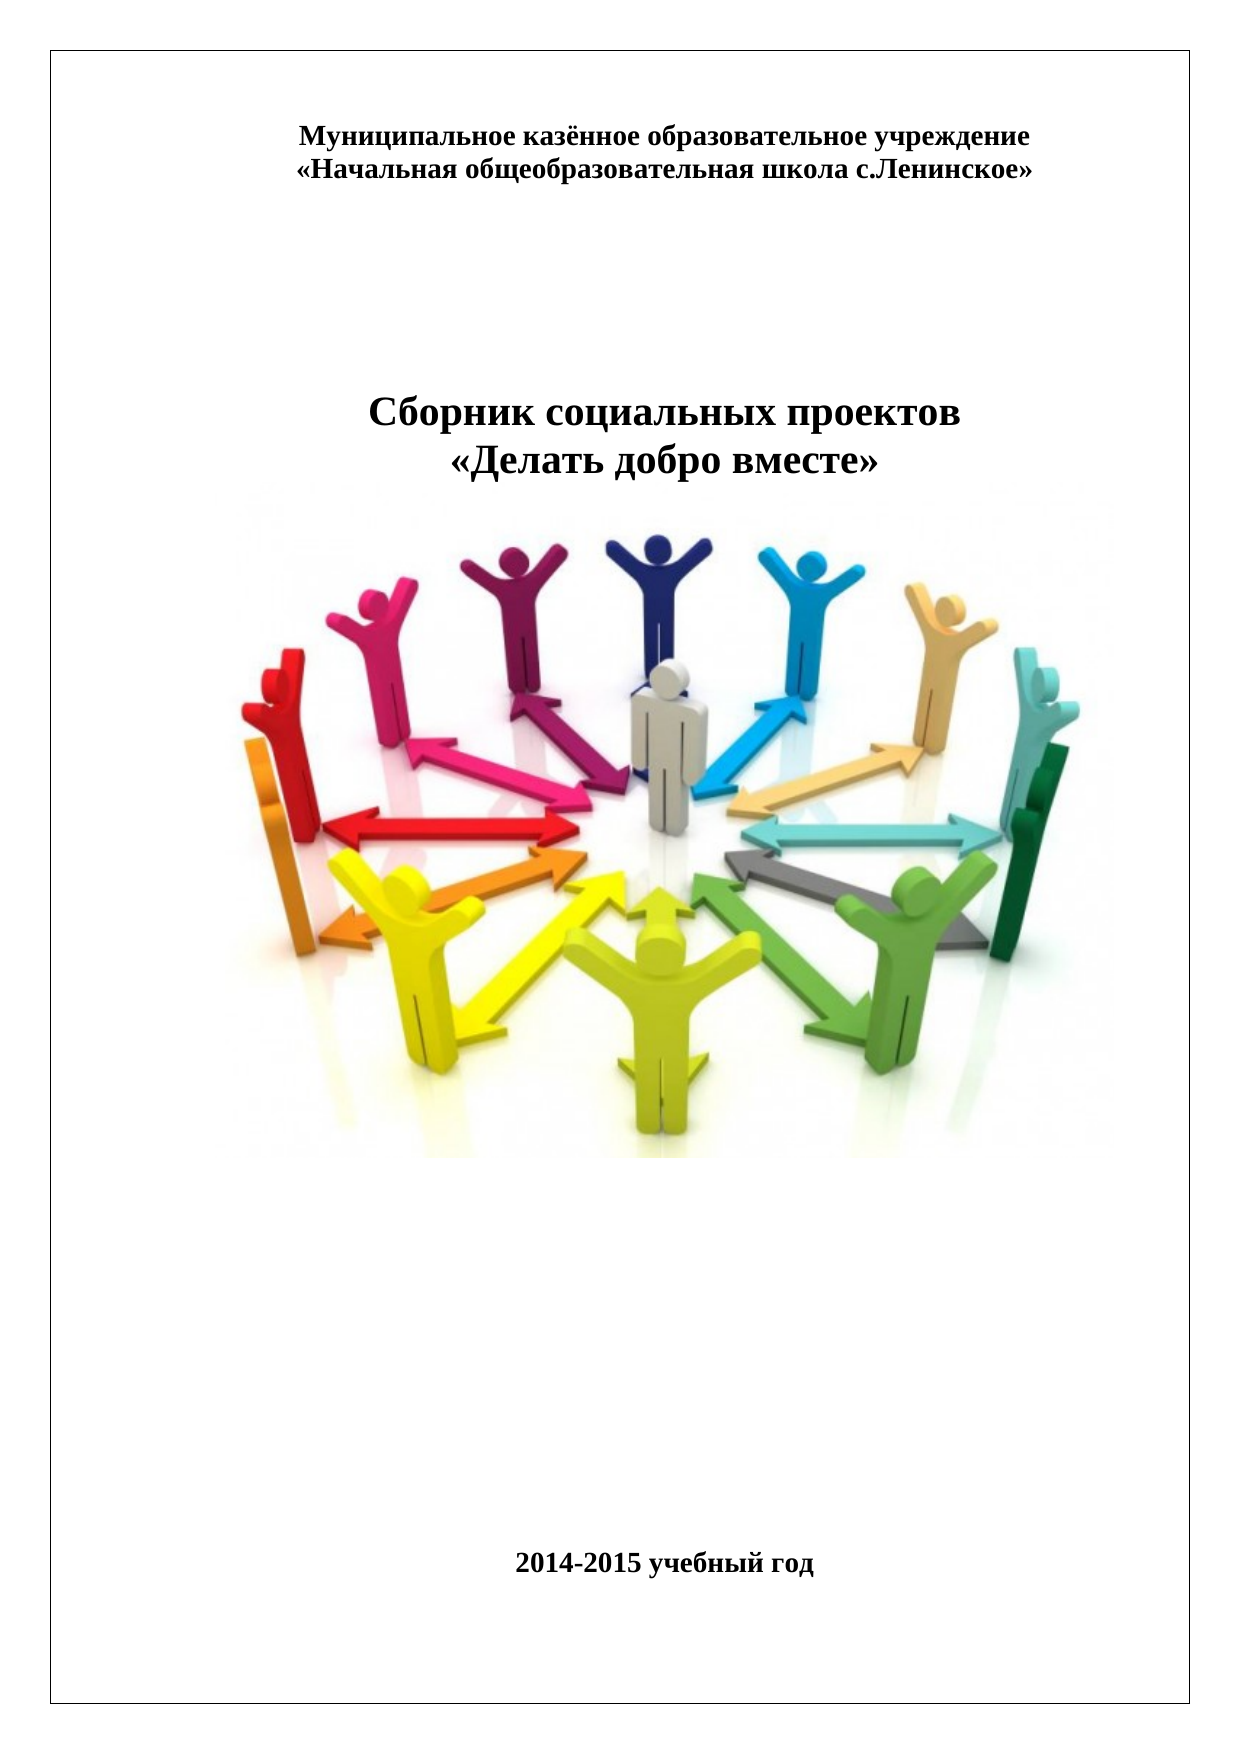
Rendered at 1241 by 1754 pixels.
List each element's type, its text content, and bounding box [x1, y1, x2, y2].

text 2014-2015 учебный год [177, 1545, 1152, 1579]
picture [214, 482, 1115, 1158]
text «Делать добро вместе» [177, 434, 1152, 482]
text Сборник социальных проектов [177, 386, 1152, 434]
text Муниципальное казённое образовательное учреждение [177, 118, 1152, 152]
text «Начальная общеобразовательная школа с.Ленинское» [177, 152, 1152, 185]
